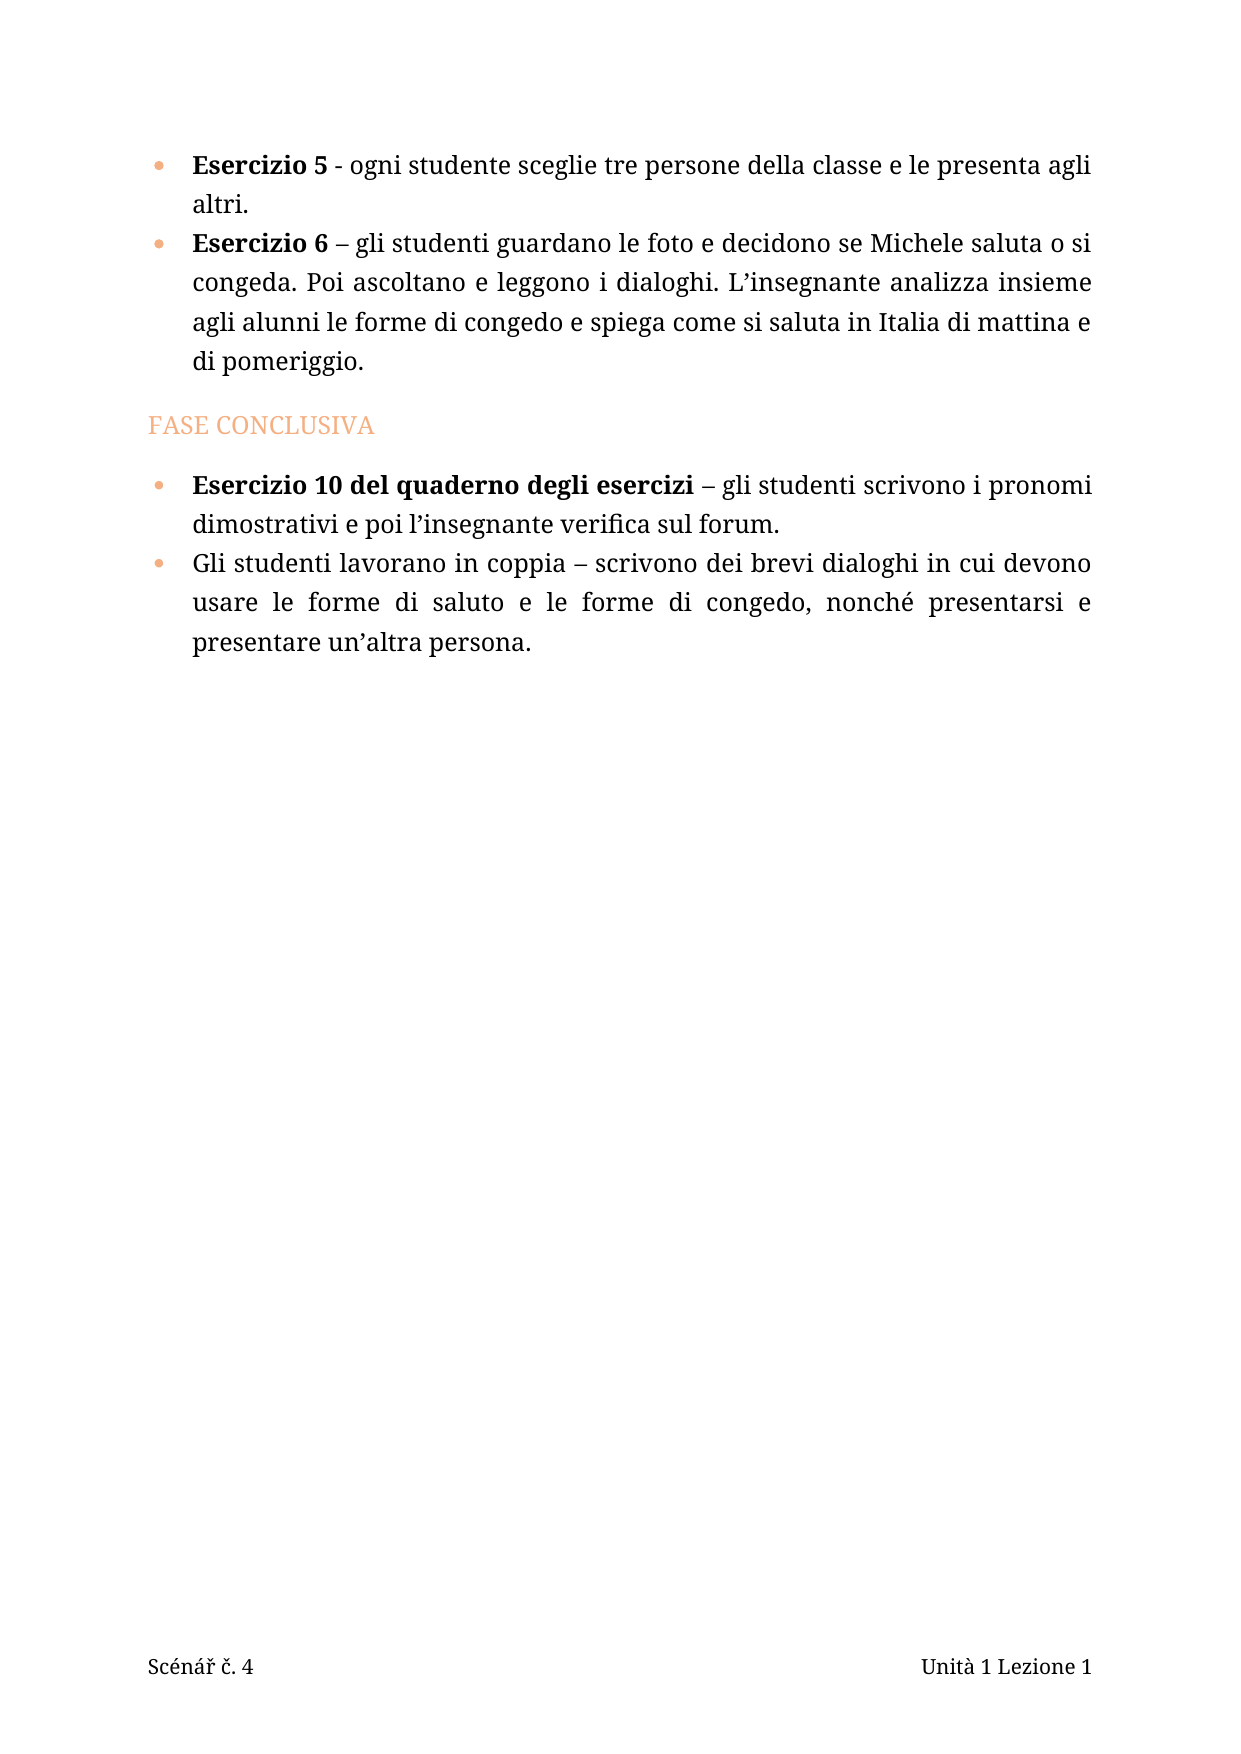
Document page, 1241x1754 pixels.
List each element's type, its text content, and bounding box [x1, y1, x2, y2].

list Esercizio 5 - ogni studente sceglie tre persone della classe e le presenta agli altri. [154, 148, 1093, 221]
list Gli studenti lavorano in coppia – scrivono dei brevi dialoghi in cui devono usare le forme di saluto e le forme di congedo, nonché presentarsi e presentare un’altra persona. [154, 546, 1093, 658]
list Esercizio 10 del quaderno degli esercizi – gli studenti scrivono i pronomi dimostrativi e poi l’insegnante verifica sul forum. [154, 468, 1093, 541]
text FASE CONCLUSIVA [148, 408, 1093, 442]
list Esercizio 6 – gli studenti guardano le foto e decidono se Michele saluta o si congeda. Poi ascoltano e leggono i dialoghi. L’insegnante analizza insieme agli alunni le forme di congedo e spiega come si saluta in Italia di mattina e di pomeriggio. [154, 226, 1093, 377]
